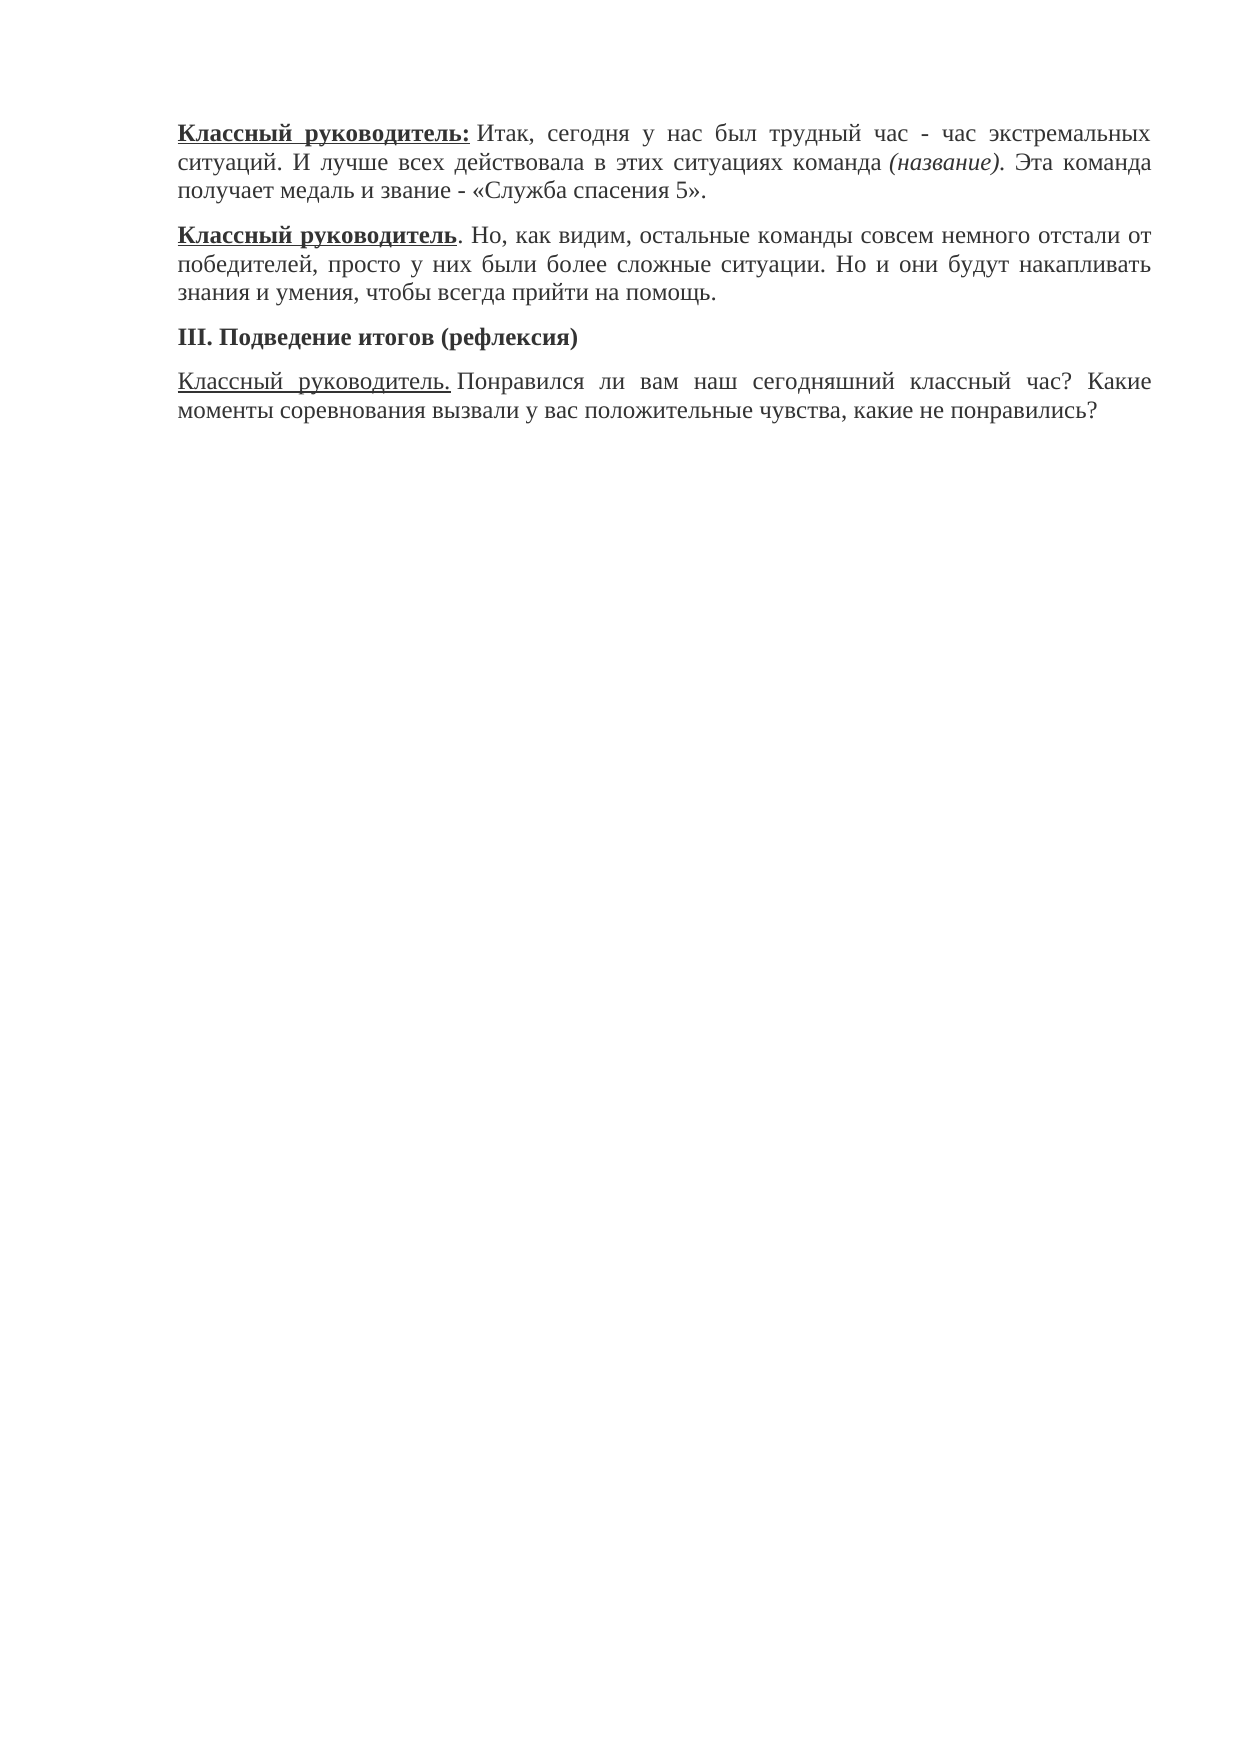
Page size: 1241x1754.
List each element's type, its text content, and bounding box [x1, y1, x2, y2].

text Классный руководитель. Но, как видим, остальные команды совсем немного отстали от победителей, просто у них были более сложные ситуации. Но и они будут накапливать знания и умения, чтобы всегда прийти на помощь. [177, 220, 1152, 306]
text Классный руководитель: Итак, сегодня у нас был трудный час - час экстремальных ситуаций. И лучше всех действовала в этих ситуациях команда (название). Эта команда получает медаль и звание - «Служба спасения 5». [177, 118, 1152, 204]
text III. Подведение итогов (рефлексия) [177, 322, 1152, 351]
text Классный руководитель. Понравился ли вам наш сегодняшний классный час? Какие моменты соревнования вызвали у вас положительные чувства, какие не понравились? [177, 366, 1152, 424]
